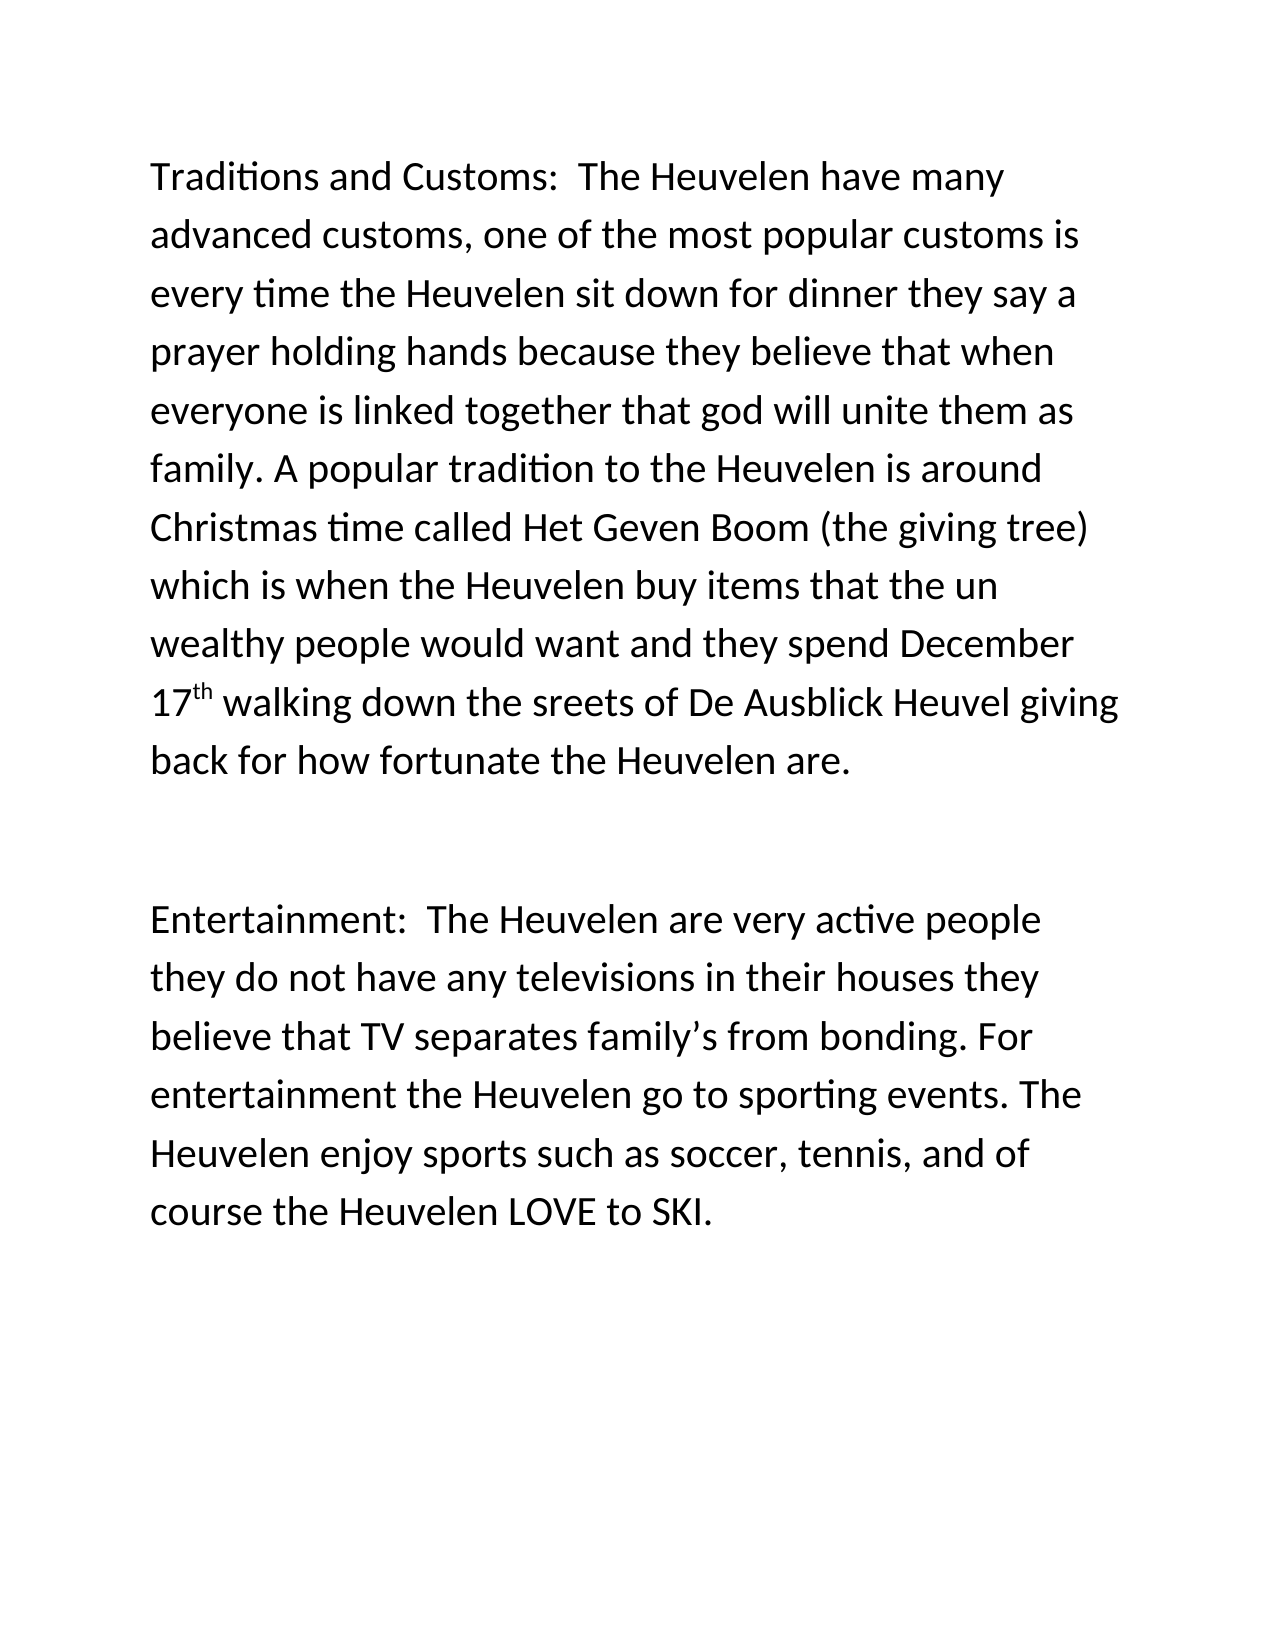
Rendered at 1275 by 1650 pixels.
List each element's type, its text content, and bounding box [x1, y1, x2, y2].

text Traditions and Customs: The Heuvelen have many advanced customs, one of the most popular customs is every time the Heuvelen sit down for dinner they say a prayer holding hands because they believe that when everyone is linked together that god will unite them as family. A popular tradition to the Heuvelen is around Christmas time called Het Geven Boom (the giving tree) which is when the Heuvelen buy items that the un wealthy people would want and they spend December 17th walking down the sreets of De Ausblick Heuvel giving back for how fortunate the Heuvelen are. [150, 150, 1125, 785]
text Entertainment: The Heuvelen are very active people they do not have any televisions in their houses they believe that TV separates family’s from bonding. For entertainment the Heuvelen go to sporting events. The Heuvelen enjoy sports such as soccer, tennis, and of course the Heuvelen LOVE to SKI. [150, 893, 1125, 1236]
